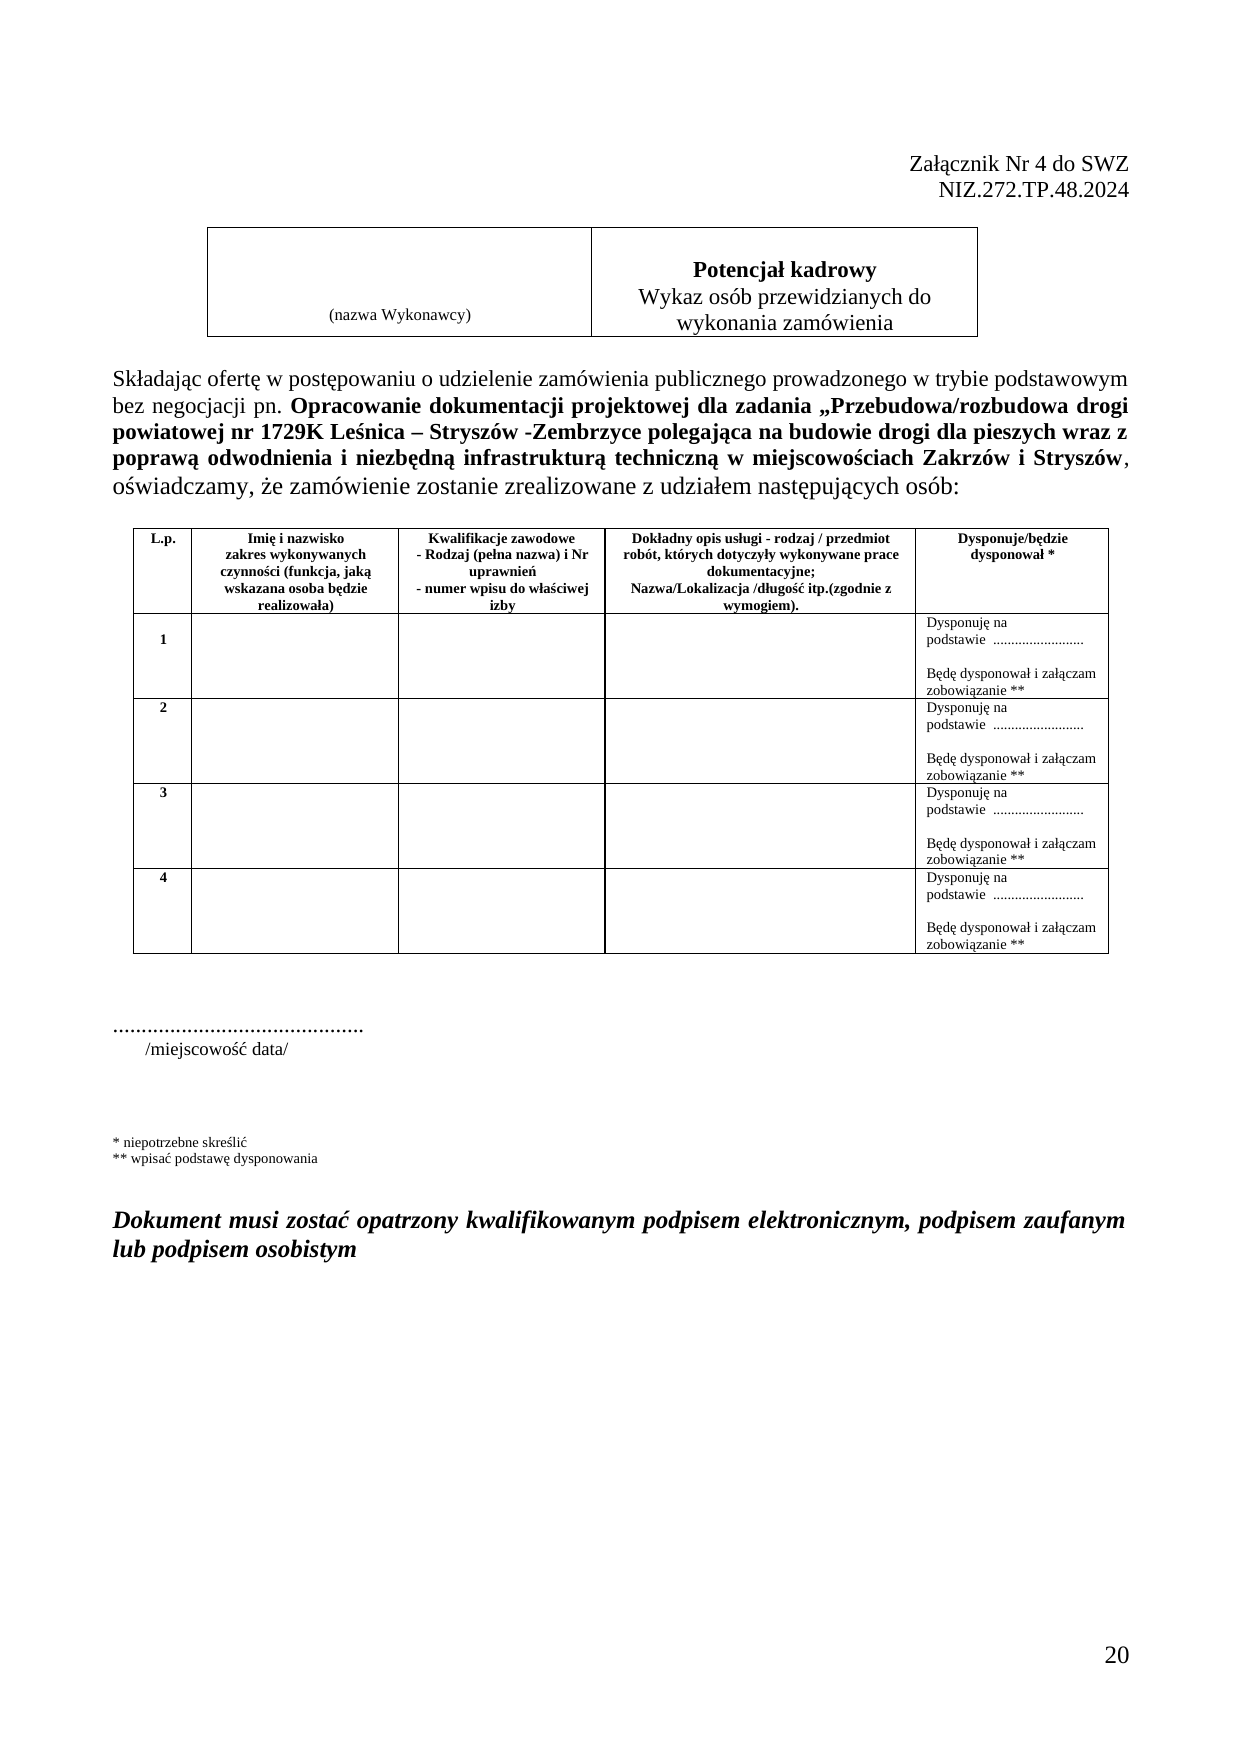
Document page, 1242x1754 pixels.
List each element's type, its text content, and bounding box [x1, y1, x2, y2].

text ** wpisać podstawę dysponowania [112, 1150, 1129, 1167]
table_cell [192, 614, 398, 698]
table_cell [192, 784, 398, 868]
text NIZ.272.TP.48.2024 [112, 176, 1129, 203]
table_header Imię i nazwisko zakres wykonywanych czynności (funkcja, jaką wskazana osoba będzie realizowała) [192, 529, 398, 613]
table_cell 2 [134, 699, 191, 783]
table_cell Dysponuję na podstawie ......................... Będę dysponował i załączam zobowiązanie ** [916, 699, 1108, 783]
table_cell [399, 614, 604, 698]
table_cell 1 [134, 614, 191, 698]
table_header L.p. [134, 529, 191, 613]
table_cell Dysponuję na podstawie ......................... Będę dysponował i załączam zobowiązanie ** [916, 614, 1108, 698]
text Składając ofertę w postępowaniu o udzielenie zamówienia publicznego prowadzonego w trybie podstawowym bez negocjacji pn. Opracowanie dokumentacji projektowej dla zadania „Przebudowa/rozbudowa drogi powiatowej nr 1729K Leśnica – Stryszów -Zembrzyce polegająca na budowie drogi dla pieszych wraz z poprawą odwodnienia i niezbędną infrastrukturą techniczną w miejscowościach Zakrzów i Stryszów, oświadczamy, że zamówienie zostanie zrealizowane z udziałem następujących osób: [112, 365, 1129, 499]
table_header Potencjał kadrowy Wykaz osób przewidzianych do wykonania zamówienia [592, 228, 977, 336]
table_cell [606, 699, 915, 783]
text * niepotrzebne skreślić [112, 1133, 1129, 1150]
table_header Dokładny opis usługi - rodzaj / przedmiot robót, których dotyczyły wykonywane prace dokumentacyjne; Nazwa/Lokalizacja /długość itp.(zgodnie z wymogiem). [606, 529, 915, 613]
text Załącznik Nr 4 do SWZ [112, 150, 1129, 176]
table_cell [606, 869, 915, 953]
text Dokument musi zostać opatrzony kwalifikowanym podpisem elektronicznym, podpisem zaufanym lub podpisem osobistym [112, 1205, 1129, 1263]
table_cell [399, 784, 604, 868]
table_header (nazwa Wykonawcy) [208, 228, 591, 336]
table_cell Dysponuję na podstawie ......................... Będę dysponował i załączam zobowiązanie ** [916, 784, 1108, 868]
table_cell Dysponuję na podstawie ......................... Będę dysponował i załączam zobowiązanie ** [916, 869, 1108, 953]
table_cell 3 [134, 784, 191, 868]
table_cell [606, 614, 915, 698]
table_cell 4 [134, 869, 191, 953]
table_cell [399, 699, 604, 783]
text /miejscowość data/ [112, 1038, 1129, 1059]
table_header Dysponuje/będzie dysponował * [916, 529, 1108, 613]
table_cell [606, 784, 915, 868]
table_cell [192, 699, 398, 783]
text ............................................ [112, 1011, 1129, 1038]
table_cell [399, 869, 604, 953]
table_header Kwalifikacje zawodowe - Rodzaj (pełna nazwa) i Nr uprawnień - numer wpisu do właściwej izby [399, 529, 604, 613]
table_cell [192, 869, 398, 953]
